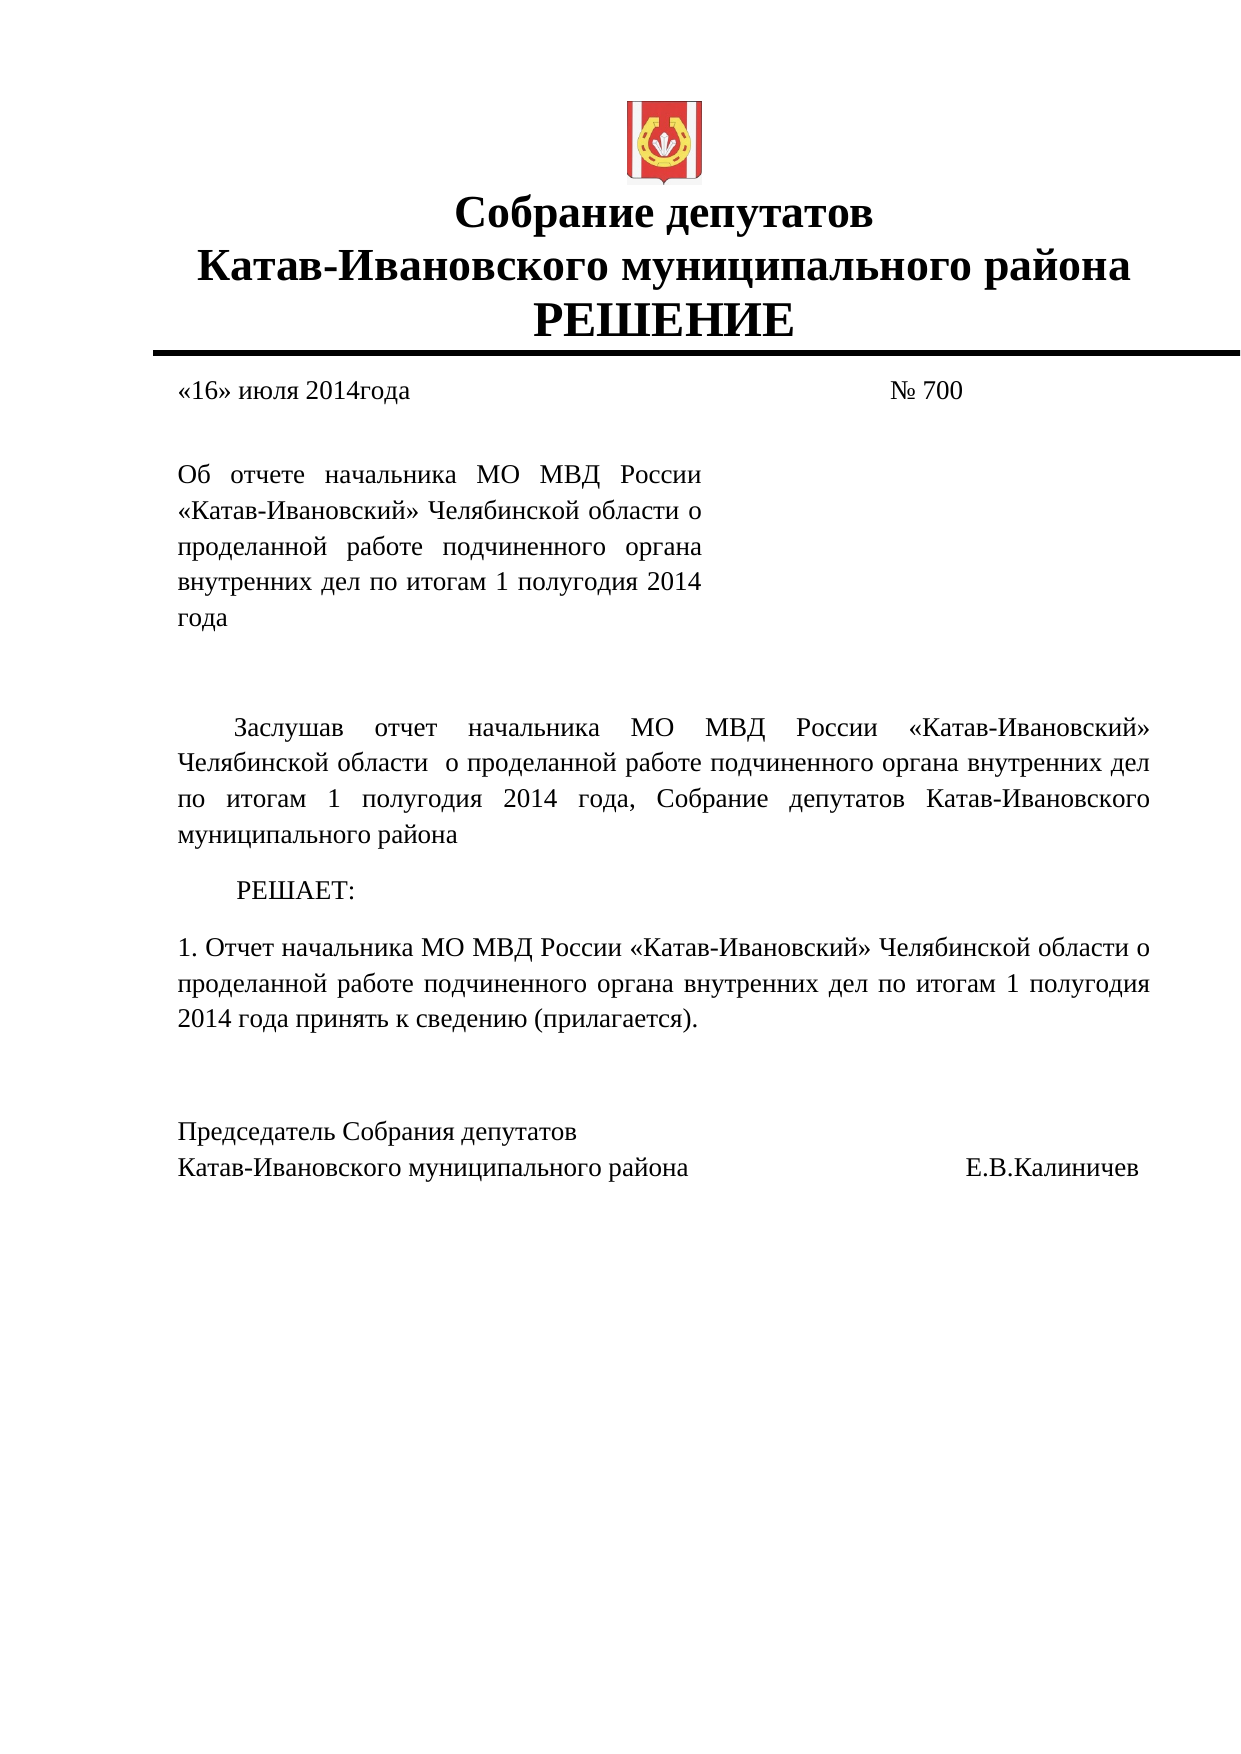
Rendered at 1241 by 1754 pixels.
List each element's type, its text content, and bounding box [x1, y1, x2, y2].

text «16» июля 2014года № 700 [177, 374, 1152, 405]
picture [627, 101, 702, 185]
text Заслушав отчет начальника МО МВД России «Катав-Ивановский» Челябинской области о проделанной работе подчиненного органа внутренних дел по итогам 1 полугодия 2014 года, Собрание депутатов Катав-Ивановского муниципального района [177, 711, 1152, 849]
text Катав-Ивановского муниципального района Е.В.Калиничев [177, 1151, 1152, 1182]
text 1. Отчет начальника МО МВД России «Катав-Ивановский» Челябинской области о проделанной работе подчиненного органа внутренних дел по итогам 1 полугодия 2014 года принять к сведению (прилагается). [177, 931, 1152, 1033]
text Об отчете начальника МО МВД России «Катав-Ивановский» Челябинской области о проделанной работе подчиненного органа внутренних дел по итогам 1 полугодия 2014 года [177, 458, 702, 632]
text Катав-Ивановского муниципального района [177, 237, 1152, 290]
text РЕШЕНИЕ [177, 290, 1152, 348]
text Собрание депутатов [177, 185, 1152, 237]
text РЕШАЕТ: [177, 874, 1152, 906]
text Председатель Собрания депутатов [177, 1116, 1152, 1147]
